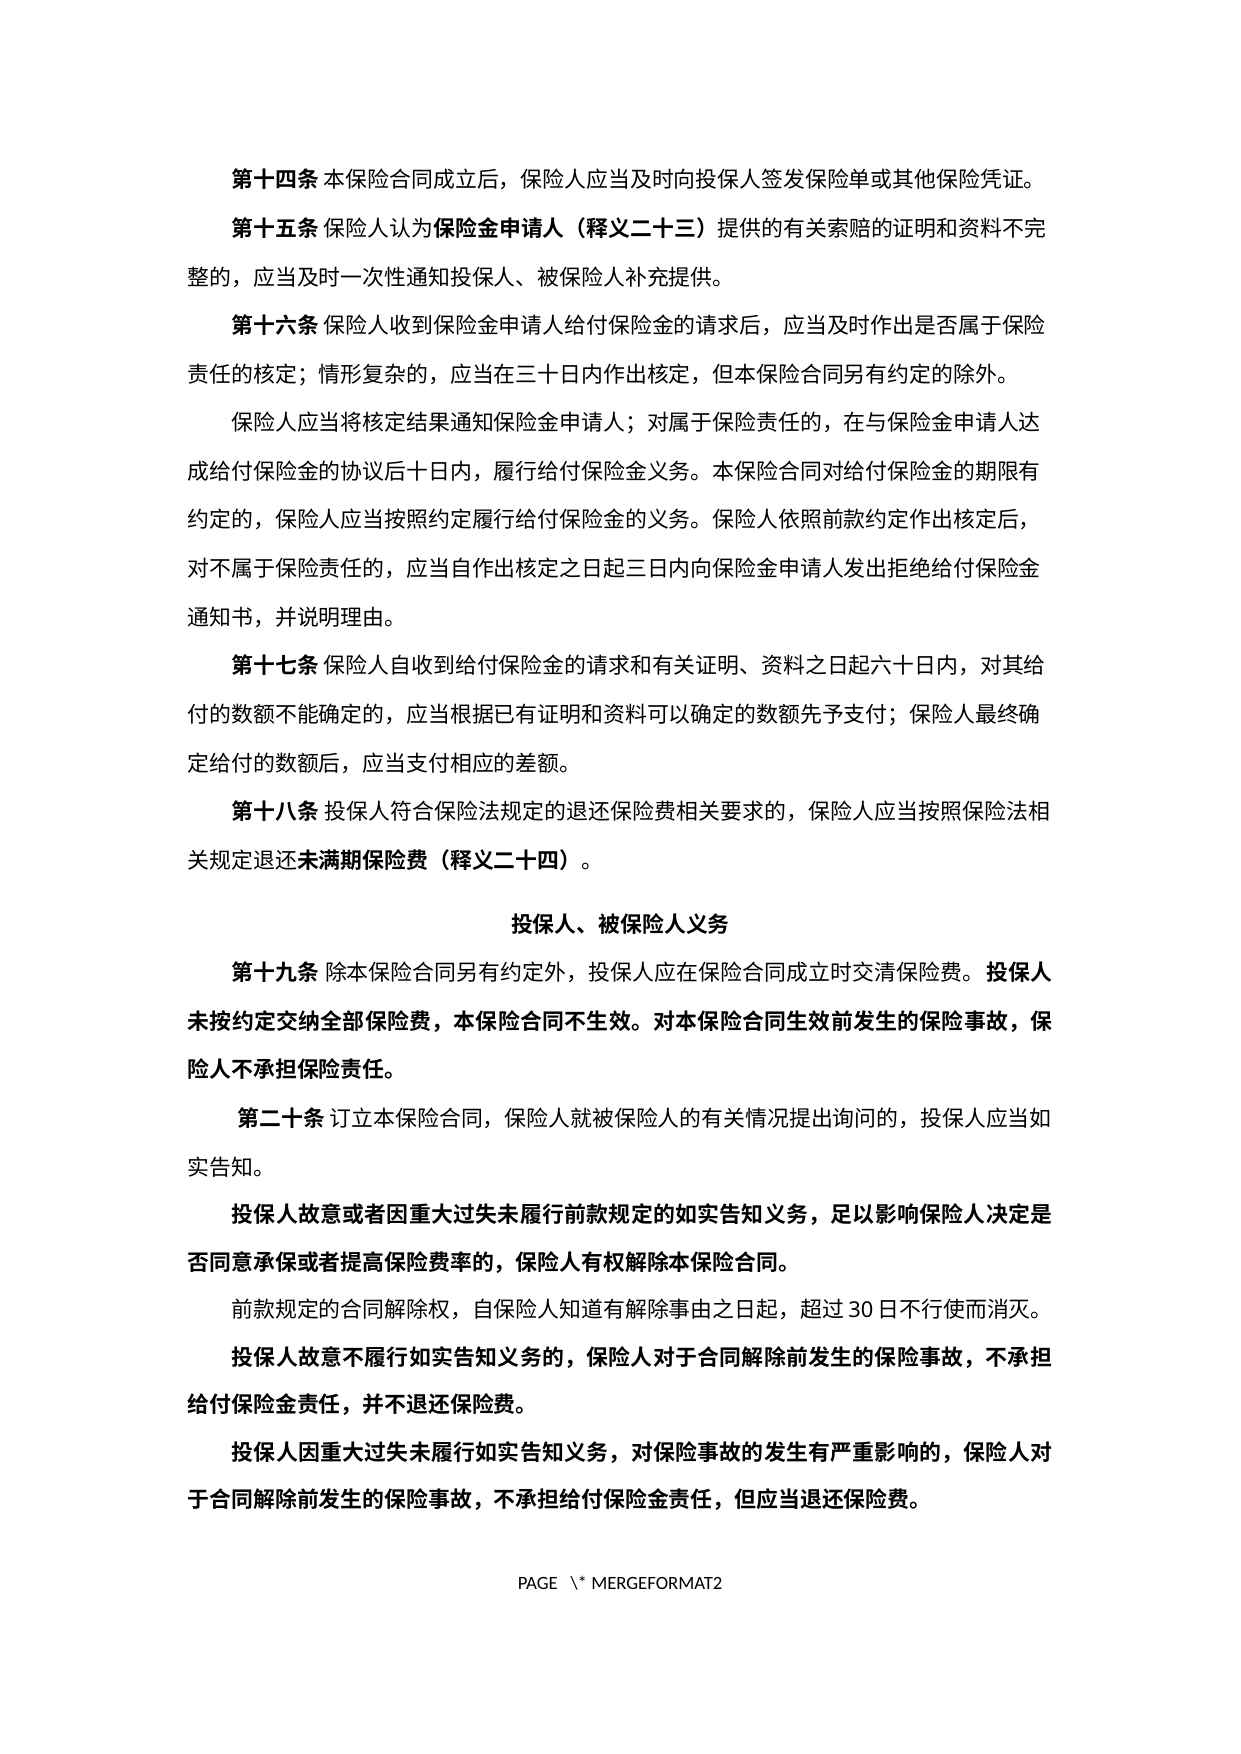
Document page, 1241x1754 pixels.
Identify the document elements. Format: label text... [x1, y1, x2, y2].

text 投保人故意或者因重大过失未履行前款规定的如实告知义务，足以影响保险人决定是否同意承保或者提高保险费率的，保险人有权解除本保险合同。 [187, 1197, 1053, 1277]
text 第十六条 保险人收到保险金申请人给付保险金的请求后，应当及时作出是否属于保险责任的核定；情形复杂的，应当在三十日内作出核定，但本保险合同另有约定的除外。 [187, 307, 1053, 389]
text 投保人因重大过失未履行如实告知义务，对保险事故的发生有严重影响的，保险人对于合同解除前发生的保险事故，不承担给付保险金责任，但应当退还保险费。 [187, 1435, 1053, 1514]
text 第十七条 保险人自收到给付保险金的请求和有关证明、资料之日起六十日内，对其给付的数额不能确定的，应当根据已有证明和资料可以确定的数额先予支付；保险人最终确定给付的数额后，应当支付相应的差额。 [187, 648, 1053, 778]
list 第十五条 保险人认为保险金申请人（释义二十三）提供的有关索赔的证明和资料不完整的，应当及时一次性通知投保人、被保险人补充提供。 [187, 210, 1053, 292]
list 第十八条 投保人符合保险法规定的退还保险费相关要求的，保险人应当按照保险法相关规定退还未满期保险费（释义二十四）。 [187, 794, 1053, 875]
text 投保人、被保险人义务 [187, 907, 1053, 939]
text 投保人故意不履行如实告知义务的，保险人对于合同解除前发生的保险事故，不承担给付保险金责任，并不退还保险费。 [187, 1340, 1053, 1419]
text 第十九条 除本保险合同另有约定外，投保人应在保险合同成立时交清保险费。投保人未按约定交纳全部保险费，本保险合同不生效。对本保险合同生效前发生的保险事故，保险人不承担保险责任。 [187, 954, 1053, 1084]
text 保险人应当将核定结果通知保险金申请人；对属于保险责任的，在与保险金申请人达成给付保险金的协议后十日内，履行给付保险金义务。本保险合同对给付保险金的期限有约定的，保险人应当按照约定履行给付保险金的义务。保险人依照前款约定作出核定后，对不属于保险责任的，应当自作出核定之日起三日内向保险金申请人发出拒绝给付保险金通知书，并说明理由。 [187, 404, 1053, 632]
text 第二十条 订立本保险合同，保险人就被保险人的有关情况提出询问的，投保人应当如实告知。 [187, 1100, 1053, 1182]
text 前款规定的合同解除权，自保险人知道有解除事由之日起，超过30日不行使而消灭。 [187, 1292, 1053, 1324]
text 第十四条 本保险合同成立后，保险人应当及时向投保人签发保险单或其他保险凭证。 [187, 162, 1053, 194]
